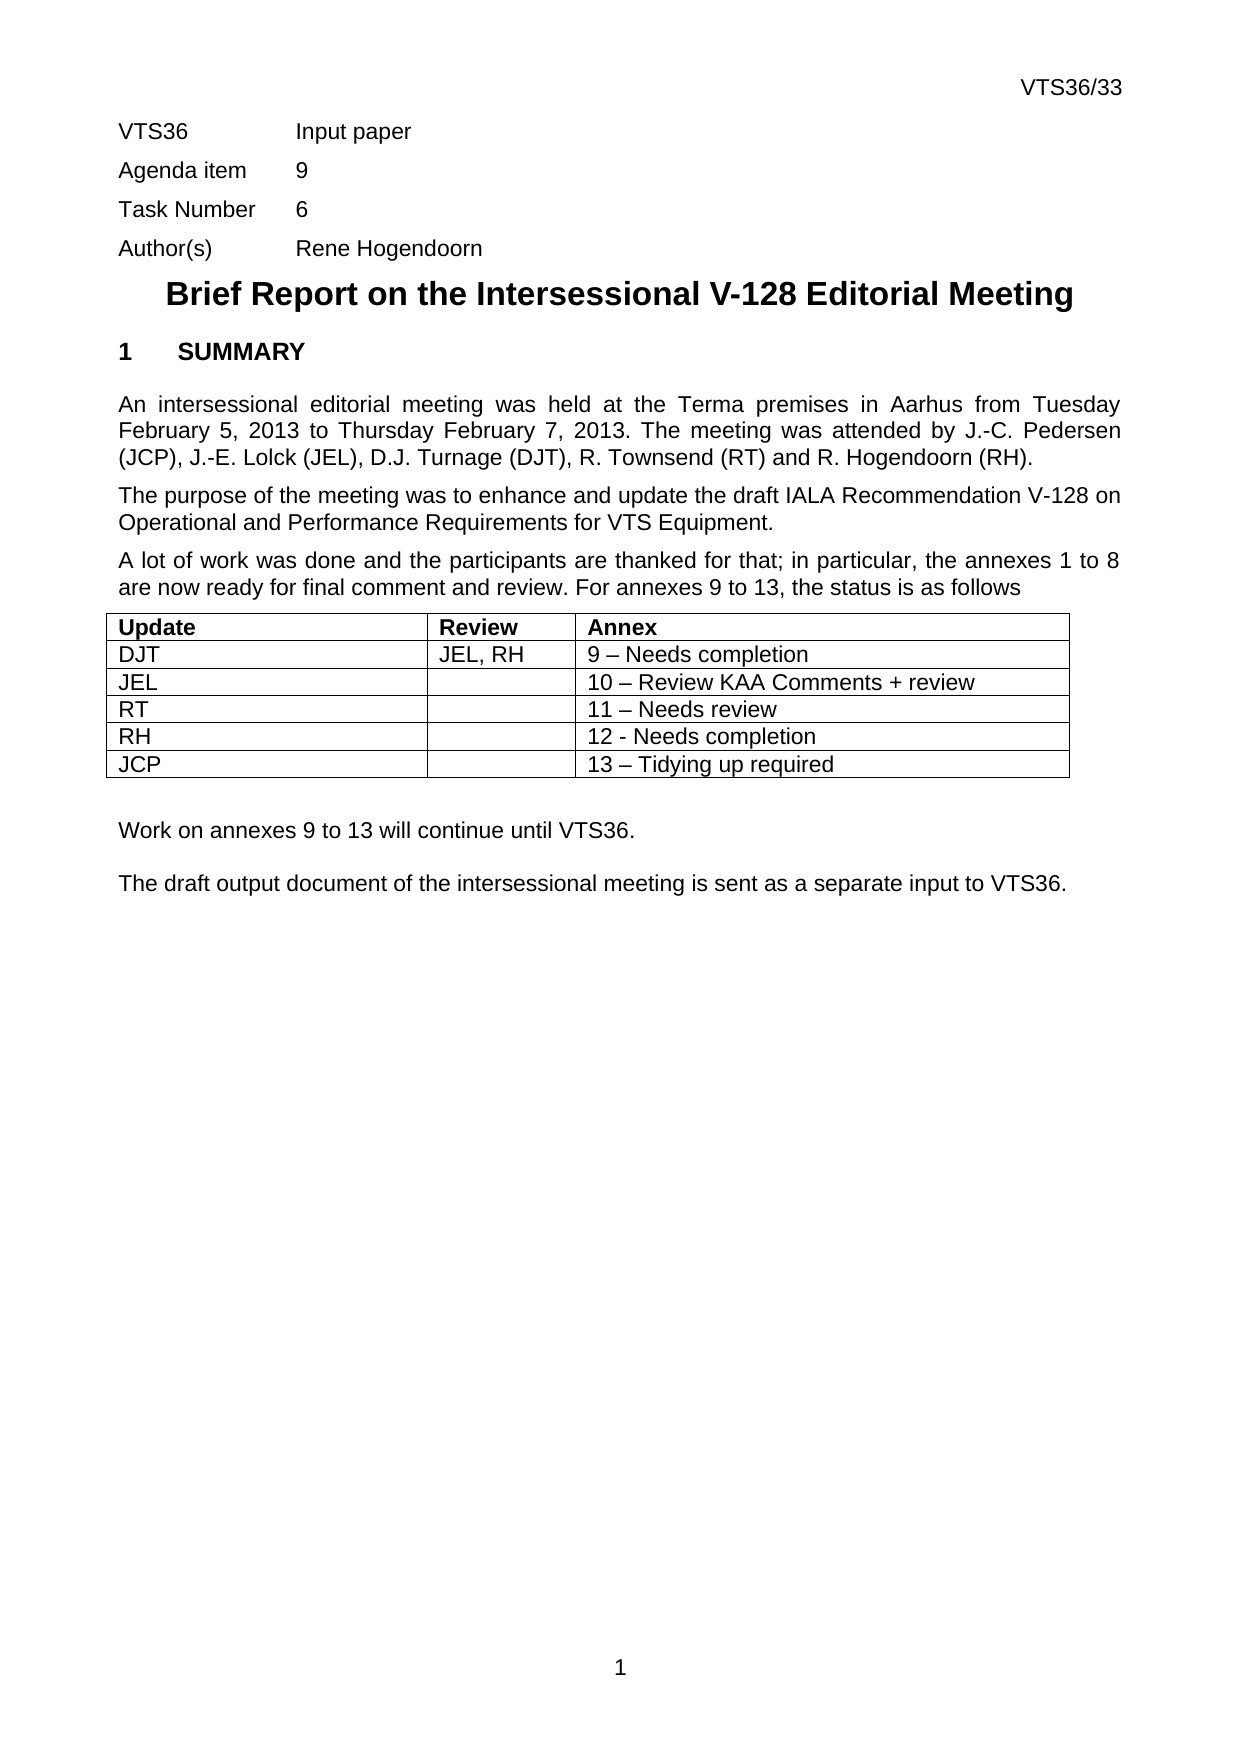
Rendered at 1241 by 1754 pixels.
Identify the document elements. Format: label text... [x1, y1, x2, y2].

table_cell 11 – Needs review [576, 696, 1069, 722]
text A lot of work was done and the participants are thanked for that; in particular, the annexes 1 to 8 are now ready for final comment and review. For annexes 9 to 13, the status is as follows [118, 547, 1122, 600]
table_cell JEL, RH [428, 641, 575, 667]
text The draft output document of the intersessional meeting is sent as a separate input to VTS36. [118, 870, 1122, 896]
table_cell JEL [107, 669, 427, 695]
table_header Annex [576, 614, 1069, 640]
table_cell RH [107, 723, 427, 750]
table_cell 13 – Tidying up required [576, 751, 1069, 777]
table_cell 12 - Needs completion [576, 723, 1069, 750]
table_header Review [428, 614, 575, 640]
text VTS36 Input paper [118, 118, 1122, 144]
table_cell 9 – Needs completion [576, 641, 1069, 667]
table_cell [428, 696, 575, 722]
table_cell [428, 669, 575, 695]
subtitle Summary [118, 337, 1122, 366]
text The purpose of the meeting was to enhance and update the draft IALA Recommendation V-128 on Operational and Performance Requirements for VTS Equipment. [118, 482, 1122, 535]
text Task Number 6 [118, 196, 1122, 222]
table_cell DJT [107, 641, 427, 667]
table_cell RT [107, 696, 427, 722]
title Brief Report on the Intersessional V-128 Editorial Meeting [118, 273, 1122, 312]
text Work on annexes 9 to 13 will continue until VTS36. [118, 817, 1122, 843]
table_cell JCP [107, 751, 427, 777]
table_cell 10 – Review KAA Comments + review [576, 669, 1069, 695]
text Agenda item 9 [118, 157, 1122, 183]
text An intersessional editorial meeting was held at the Terma premises in Aarhus from Tuesday February 5, 2013 to Thursday February 7, 2013. The meeting was attended by J.-C. Pedersen (JCP), J.-E. Lolck (JEL), D.J. Turnage (DJT), R. Townsend (RT) and R. Hogendoorn (RH). [118, 391, 1122, 470]
text Author(s) Rene Hogendoorn [118, 235, 1122, 261]
table_cell [428, 751, 575, 777]
table_cell [428, 723, 575, 750]
table_header Update [107, 614, 427, 640]
